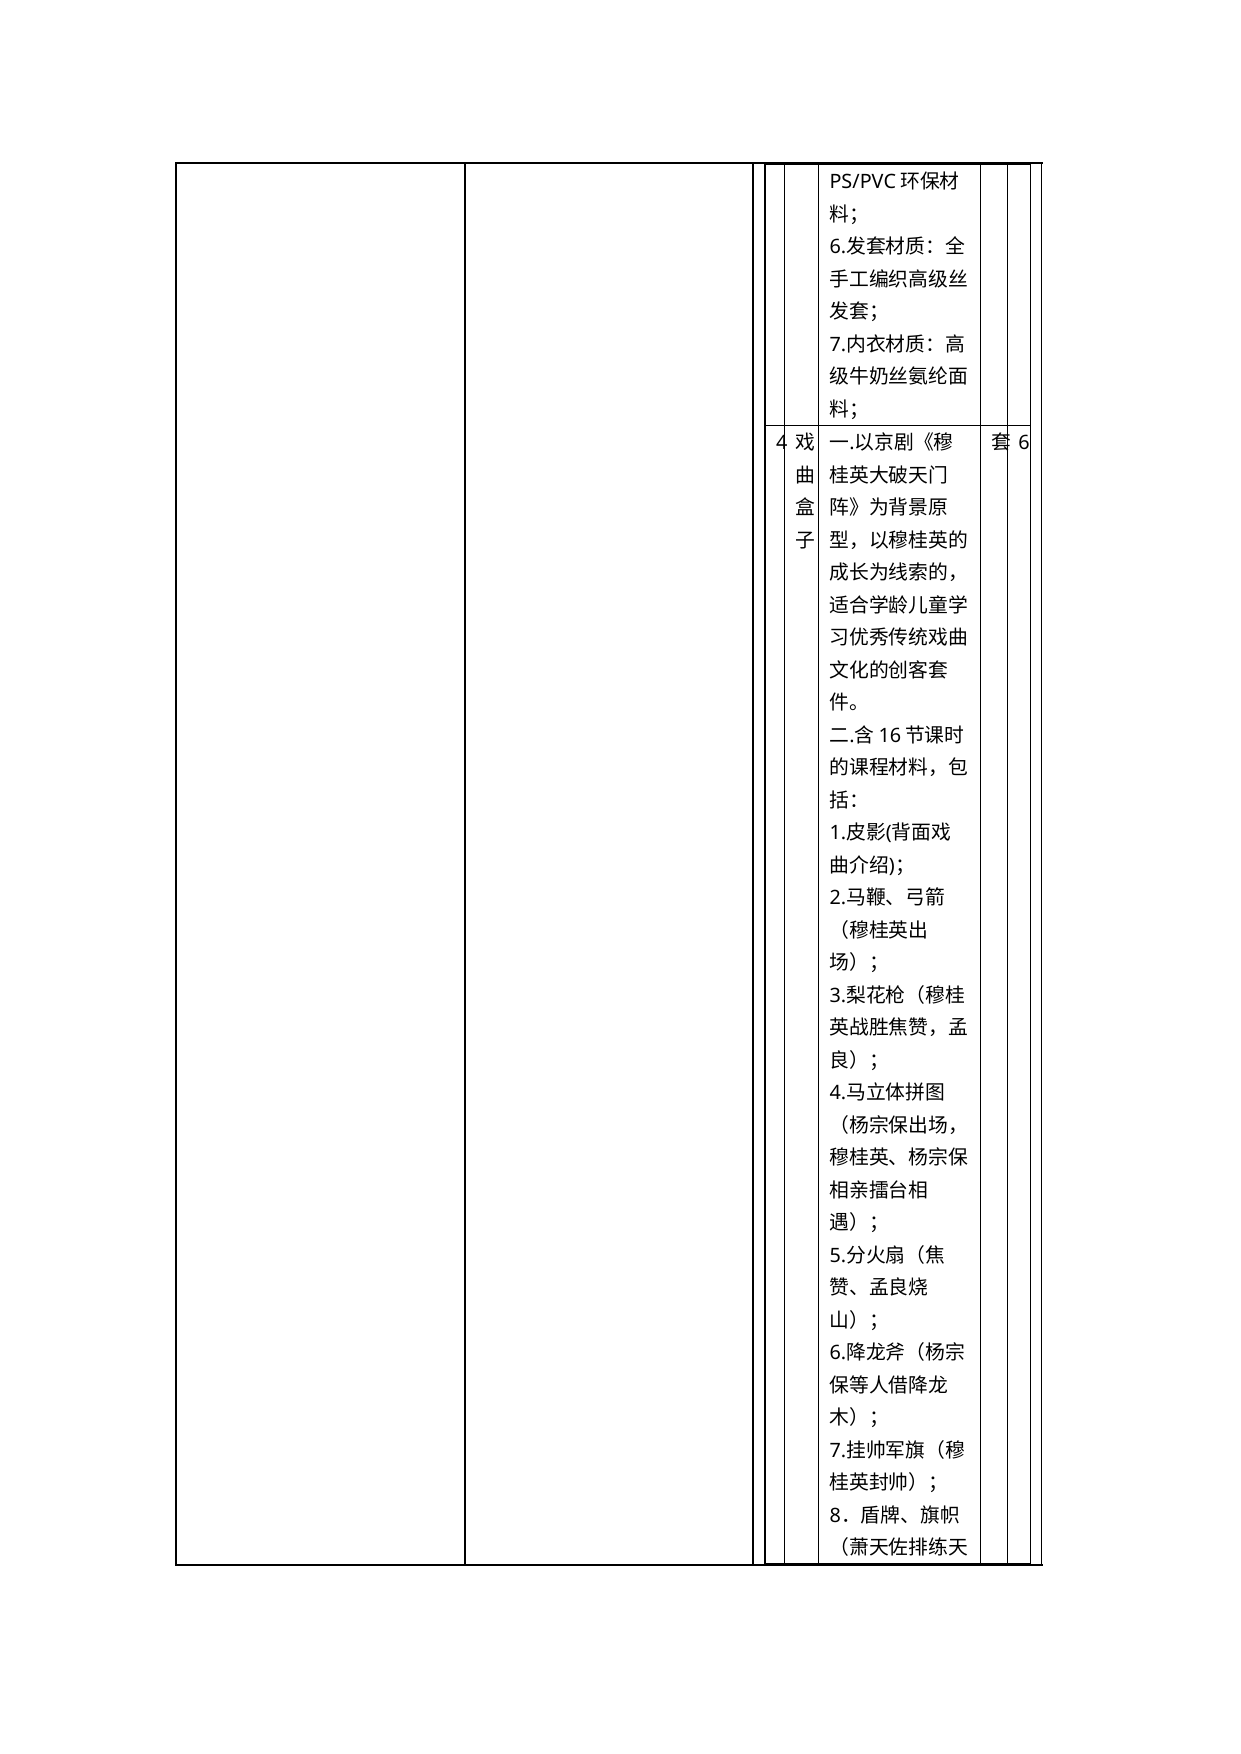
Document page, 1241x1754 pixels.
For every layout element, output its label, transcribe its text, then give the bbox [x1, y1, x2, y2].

table_cell 8 [177, 164, 464, 1564]
table_cell [466, 164, 752, 1564]
table_cell [1008, 426, 1030, 1563]
table_cell [766, 426, 784, 1563]
table_cell [785, 165, 818, 425]
table_cell [766, 165, 784, 425]
table_cell [819, 165, 980, 425]
table_cell [785, 426, 818, 1563]
table_cell [819, 426, 980, 1563]
table_cell [754, 164, 764, 1564]
table_cell [1031, 164, 1041, 1564]
table_cell [981, 426, 1007, 1563]
table_cell [1008, 165, 1030, 425]
table_cell [981, 165, 1007, 425]
